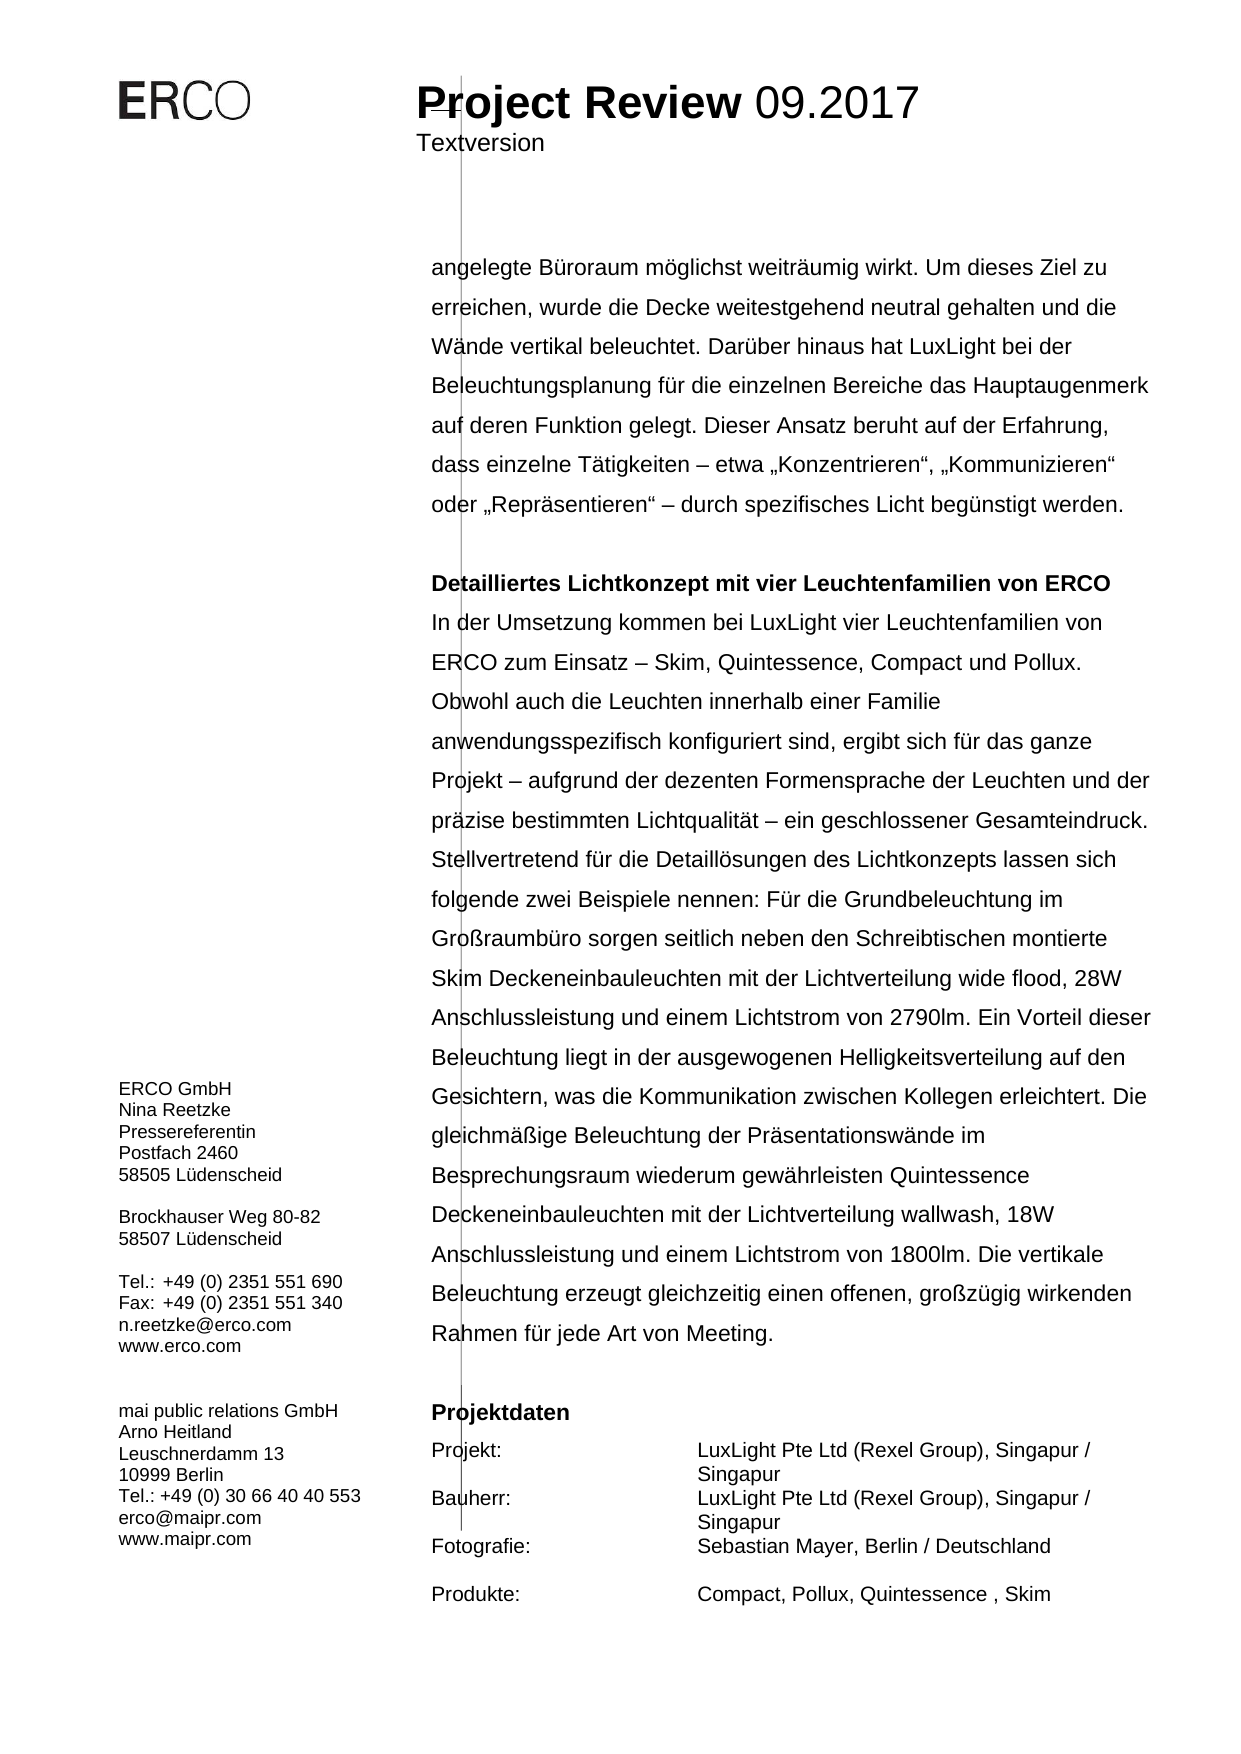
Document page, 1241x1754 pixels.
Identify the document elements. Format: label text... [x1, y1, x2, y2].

text Bauherr: LuxLight Pte Ltd (Rexel Group), Singapur / Singapur [431, 1486, 1152, 1534]
picture [118, 79, 251, 121]
text Fotografie: Sebastian Mayer, Berlin / Deutschland [431, 1534, 1152, 1558]
text Detailliertes Lichtkonzept mit vier Leuchtenfamilien von ERCO [431, 570, 1152, 596]
text Projektdaten [431, 1399, 1152, 1425]
text Produkte: Compact, Pollux, Quintessence , Skim [431, 1582, 1152, 1606]
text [431, 254, 1152, 517]
text In der Umsetzung kommen bei LuxLight vier Leuchtenfamilien von ERCO zum Einsatz – Skim, Quintessence, Compact und Pollux. Obwohl auch die Leuchten innerhalb einer Familie anwendungsspezifisch konfiguriert sind, ergibt sich für das ganze Projekt – aufgrund der dezenten Formensprache der Leuchten und der präzise bestimmten Lichtqualität – ein geschlossener Gesamteindruck. Stellvertretend für die Detaillösungen des Lichtkonzepts lassen sich folgende zwei Beispiele nennen: Für die Grundbeleuchtung im Großraumbüro sorgen seitlich neben den Schreibtischen montierte Skim Deckeneinbauleuchten mit der Lichtverteilung wide flood, 28W Anschlussleistung und einem Lichtstrom von 2790lm. Ein Vorteil dieser Beleuchtung liegt in der ausgewogenen Helligkeitsverteilung auf den Gesichtern, was die Kommunikation zwischen Kollegen erleichtert. Die gleichmäßige Beleuchtung der Präsentationswände im Besprechungsraum wiederum gewährleisten Quintessence Deckeneinbauleuchten mit der Lichtverteilung wallwash, 18W Anschlussleistung und einem Lichtstrom von 1800lm. Die vertikale Beleuchtung erzeugt gleichzeitig einen offenen, großzügig wirkenden Rahmen für jede Art von Meeting. [431, 609, 1152, 1346]
text Projekt: LuxLight Pte Ltd (Rexel Group), Singapur / Singapur [431, 1438, 1152, 1486]
